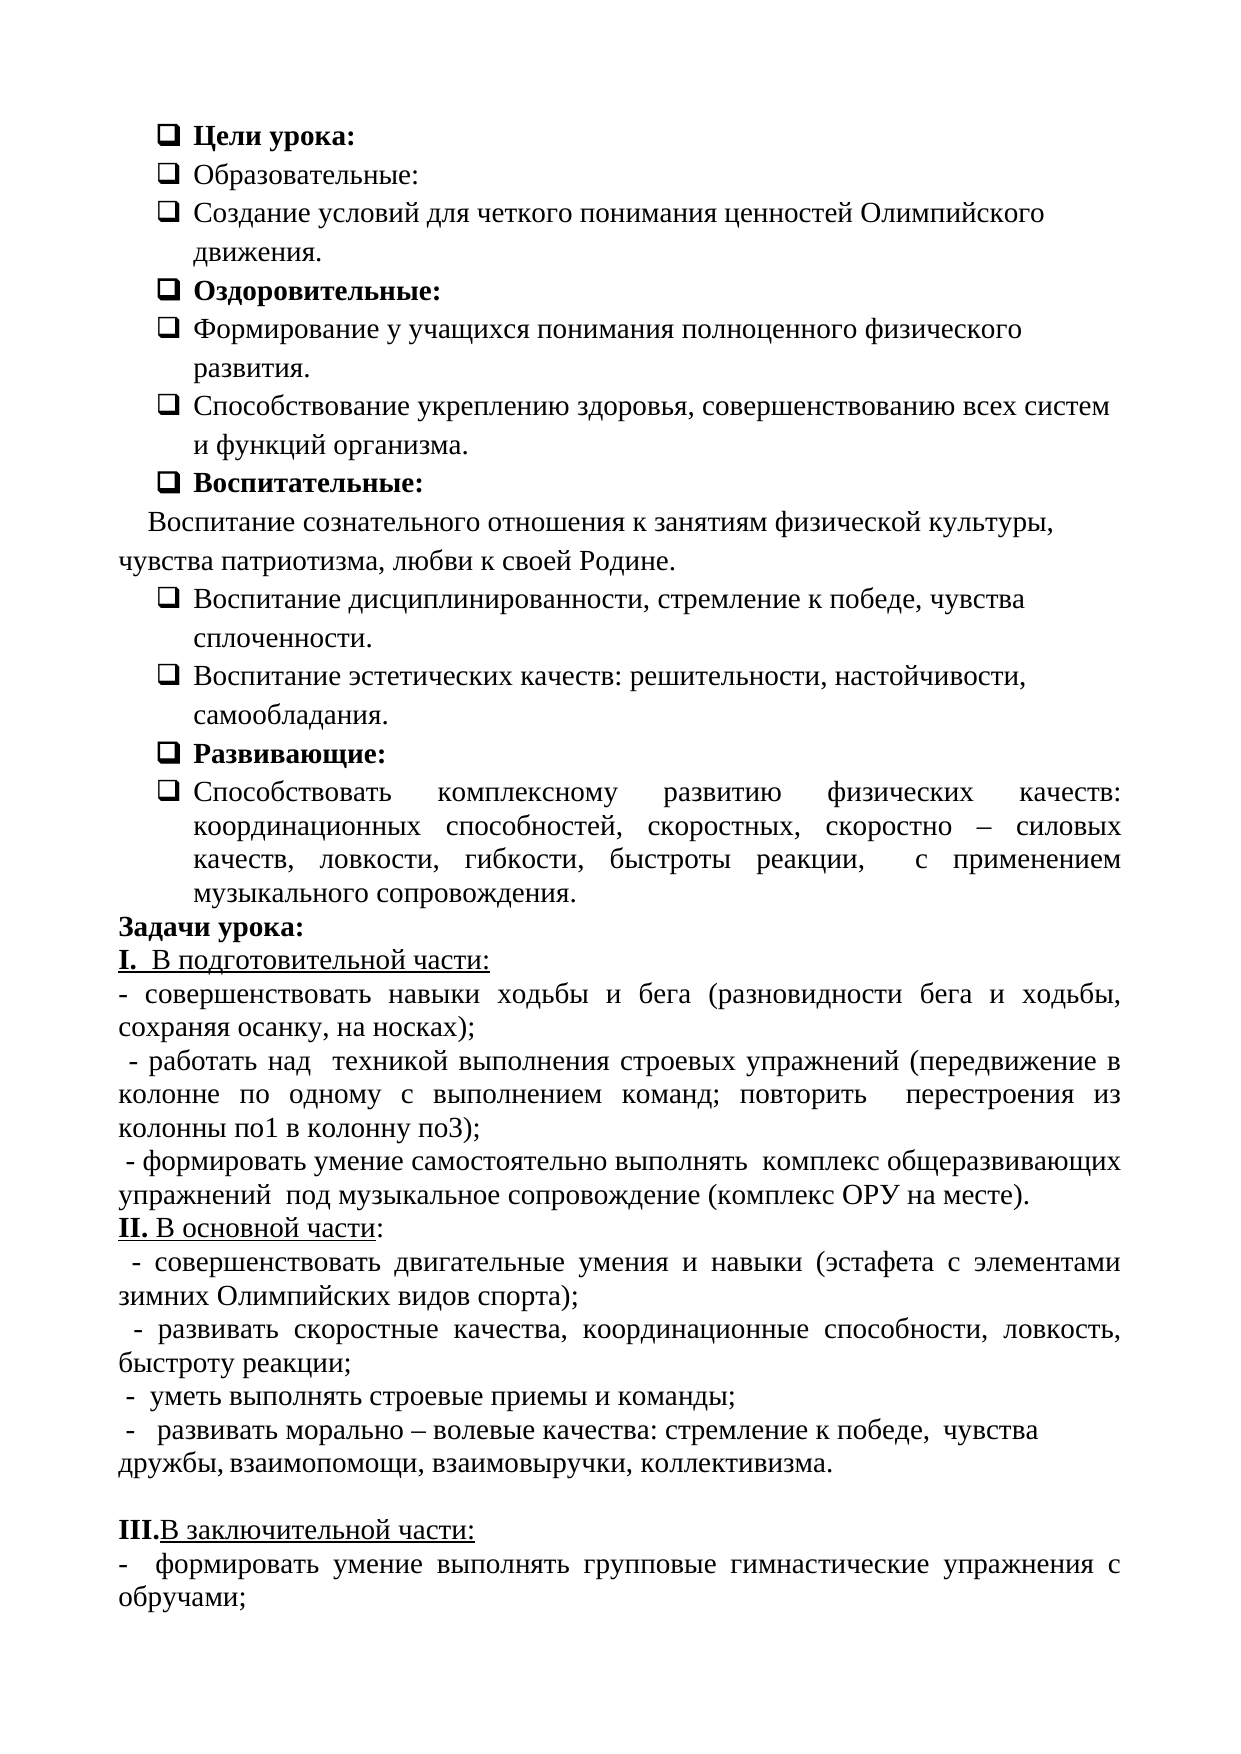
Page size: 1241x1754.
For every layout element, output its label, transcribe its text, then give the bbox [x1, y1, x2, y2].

list Образовательные: [156, 157, 1122, 190]
text - совершенствовать навыки ходьбы и бега (разновидности бега и ходьбы, сохраняя осанку, на носках); [118, 976, 1122, 1043]
list Способствовать комплексному развитию физических качеств: координационных способностей, скоростных, скоростно – силовых качеств, ловкости, гибкости, быстроты реакции, с применением музыкального сопровождения. [156, 774, 1122, 909]
text Задачи урока: [118, 909, 1122, 942]
text - работать над техникой выполнения строевых упражнений (передвижение в колонне по одному с выполнением команд; повторить перестроения из колонны по1 в колонну по3); [118, 1043, 1122, 1143]
list Формирование у учащихся понимания полноценного физического развития. [156, 311, 1122, 383]
text - уметь выполнять строевые приемы и команды; [118, 1378, 1122, 1412]
text - развивать морально – волевые качества: стремление к победе, чувства дружбы, взаимопомощи, взаимовыручки, коллективизма. [118, 1412, 1122, 1479]
list Воспитание дисциплинированности, стремление к победе, чувства сплоченности. [156, 581, 1122, 653]
list Развивающие: [156, 736, 1122, 769]
text ΙΙ. В основной части: [118, 1211, 1122, 1244]
text Ι. В подготовительной части: [118, 942, 1122, 976]
list Создание условий для четкого понимания ценностей Олимпийского движения. [156, 195, 1122, 268]
list Воспитание эстетических качеств: решительности, настойчивости, самообладания. [156, 658, 1122, 731]
list Воспитательные: [156, 466, 1122, 499]
list Способствование укреплению здоровья, совершенствованию всех систем и функций организма. [156, 388, 1122, 461]
text III.В заключительной части: [118, 1512, 1122, 1546]
text Воспитание сознательного отношения к занятиям физической культуры, чувства патриотизма, любви к своей Родине. [118, 504, 1122, 576]
list Оздоровительные: [156, 273, 1122, 306]
list Цели урока: [156, 118, 1122, 152]
text - формировать умение выполнять групповые гимнастические упражнения с обручами; [118, 1546, 1122, 1613]
text - формировать умение самостоятельно выполнять комплекс общеразвивающих упражнений под музыкальное сопровождение (комплекс ОРУ на месте). [118, 1143, 1122, 1211]
text - совершенствовать двигательные умения и навыки (эстафета с элементами зимних Олимпийских видов спорта); [118, 1244, 1122, 1311]
text - развивать скоростные качества, координационные способности, ловкость, быстроту реакции; [118, 1311, 1122, 1378]
